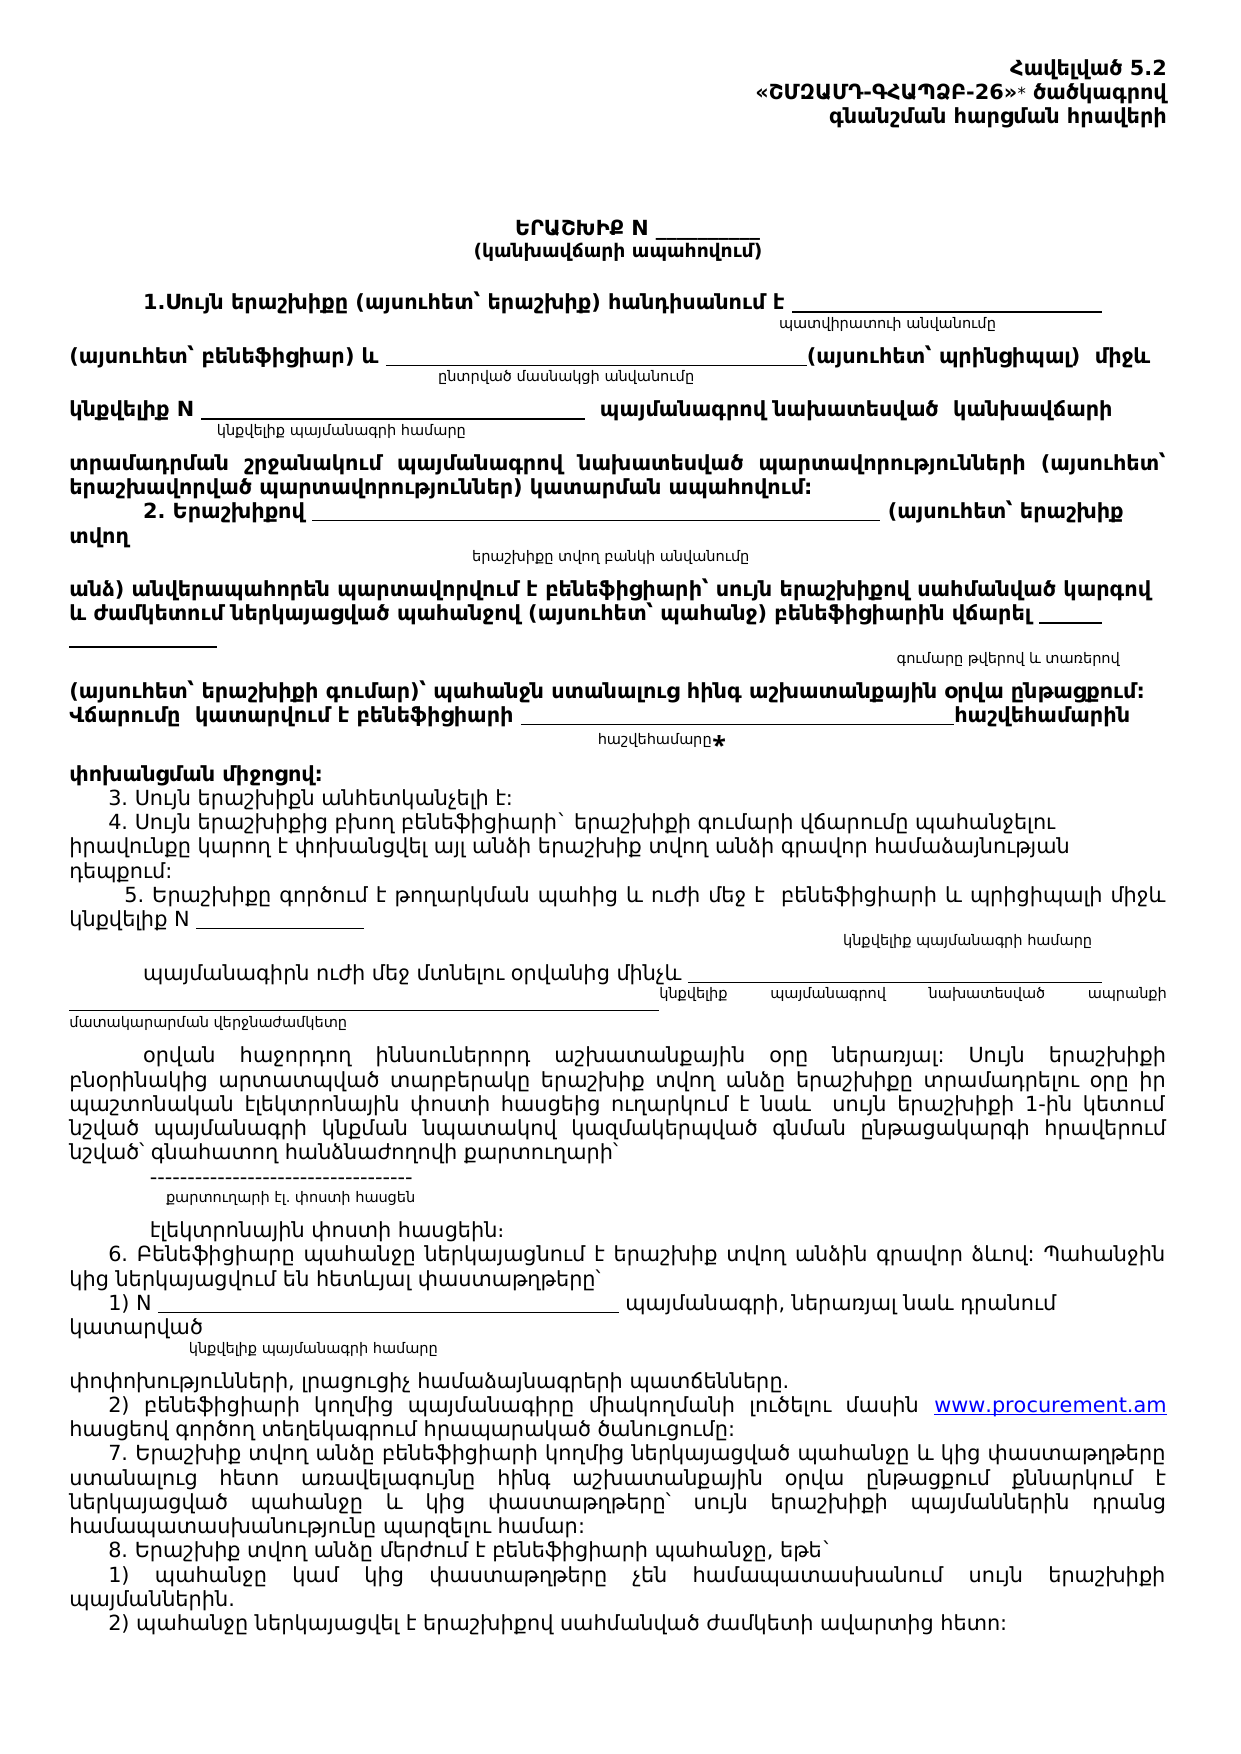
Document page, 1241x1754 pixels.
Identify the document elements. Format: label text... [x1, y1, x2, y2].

text կնքվելիք պայմանագրի համարը [69, 1339, 1167, 1369]
text 1) պահանջը կամ կից փաստաթղթերը չեն համապատասխանում սույն երաշխիքի պայմաններին. [69, 1563, 1167, 1611]
text 1) N պայմանագրի, ներառյալ նաև դրանում կատարված [69, 1291, 1167, 1339]
text 2. Երաշխիքով (այսուհետ՝ երաշխիք տվող [69, 499, 1167, 548]
list ----------------------------------- [69, 1165, 1167, 1189]
text երաշխիքը տվող բանկի անվանումը [69, 548, 1167, 577]
text 1.Սույն երաշխիքը (այսուհետ՝ երաշխիք) հանդիսանում է [69, 290, 1167, 315]
text 7. Երաշխիք տվող անձը բենեֆիցիարի կողմից ներկայացված պահանջը և կից փաստաթղթերը ստանալուց հետո առավելագույնը հինգ աշխատանքային օրվա ընթացքում քննարկում է ներկայացված պահանջը և կից փաստաթղթերը՝ սույն երաշխիքի պայմաններին դրանց համապատասխանությունը պարզելու համար: [69, 1441, 1167, 1538]
text «ՇՄԶԱՄԴ-ԳՀԱՊՁԲ-26»* ծածկագրով [69, 80, 1167, 104]
text ԵՐԱՇԽԻՔ N __________ [69, 216, 1167, 240]
text տրամադրման շրջանակում պայմանագրով նախատեսված պարտավորությունների (այսուհետ՝ երաշխավորված պարտավորություններ) կատարման ապահովում: [69, 451, 1167, 499]
text կնքվելիք պայմանագրի համարը [69, 422, 1167, 451]
list քարտուղարի էլ. փոստի հասցեն [69, 1189, 1167, 1218]
text փոփոխությունների, լրացուցիչ համաձայնագրերի պատճենները. [69, 1369, 1167, 1393]
text Հավելված 5.2 [69, 56, 1167, 80]
text (կանխավճարի ապահովում) [69, 240, 1167, 262]
text հաշվեհամարը* փոխանցման միջոցով: [69, 728, 1167, 786]
text կնքվելիք պայմանագրի համարը [585, 932, 1167, 961]
text կնքվելիք N պայմանագրով նախատեսված կանխավճարի [69, 397, 1167, 422]
text անձ) անվերապահորեն պարտավորվում է բենեֆիցիարի՝ սույն երաշխիքով սահմանված կարգով և ժամկետում ներկայացված պահանջով (այսուհետ՝ պահանջ) բենեֆիցիարին վճարել [69, 577, 1167, 650]
list պայմանագիրն ուժի մեջ մտնելու օրվանից մինչև կնքվելիք պայմանագրով նախատեսված ապրանքի մատակարարման վերջնաժամկետը [69, 961, 1167, 1043]
text 3. Սույն երաշխիքն անհետկանչելի է: [69, 786, 1167, 810]
text գնանշման հարցման հրավերի [69, 104, 1167, 128]
text 6. Բենեֆիցիարը պահանջը ներկայացնում է երաշխիք տվող անձին գրավոր ձևով: Պահանջին կից ներկայացվում են հետևյալ փաստաթղթերը՝ [69, 1242, 1167, 1291]
text 5. Երաշխիքը գործում է թողարկման պահից և ուժի մեջ է բենեֆիցիարի և պրիցիպալի միջև կնքվելիք N [69, 883, 1167, 932]
text (այսուհետ՝ բենեֆիցիար) և (այսուհետ՝ պրինցիպալ) միջև ընտրված մասնակցի անվանումը [69, 344, 1167, 397]
text գումարը թվերով և տառերով [69, 650, 1167, 679]
text 4. Սույն երաշխիքից բխող բենեֆիցիարի` երաշխիքի գումարի վճարումը պահանջելու իրավունքը կարող է փոխանցվել այլ անձի երաշխիք տվող անձի գրավոր համաձայնության դեպքում: [69, 810, 1167, 883]
text (այսուհետ՝ երաշխիքի գումար)՝ պահանջն ստանալուց հինգ աշխատանքային օրվա ընթացքում: Վճարումը կատարվում է բենեֆիցիարի հաշվեհամարին [69, 679, 1167, 728]
text 8. Երաշխիք տվող անձը մերժում է բենեֆիցիարի պահանջը, եթե` [69, 1538, 1167, 1563]
text 2) պահանջը ներկայացվել է երաշխիքով սահմանված ժամկետի ավարտից հետո: [69, 1611, 1167, 1636]
list էլեկտրոնային փոստի հասցեին։ [69, 1218, 1167, 1242]
list օրվան հաջորդող իննսուներորդ աշխատանքային օրը ներառյալ: Սույն երաշխիքի բնօրինակից արտատպված տարբերակը երաշխիք տվող անձը երաշխիքը տրամադրելու օրը իր պաշտոնական էլեկտրոնային փոստի հասցեից ուղարկում է նաև սույն երաշխիքի 1-ին կետում նշված պայմանագրի կնքման նպատակով կազմակերպված գնման ընթացակարգի հրավերում նշված՝ գնահատող հանձնաժողովի քարտուղարի՝ [69, 1043, 1167, 1165]
text 2) բենեֆիցիարի կողմից պայմանագիրը միակողմանի լուծելու մասին www.procurement.am հասցեով գործող տեղեկագրում հրապարակած ծանուցումը: [69, 1393, 1167, 1441]
text պատվիրատուի անվանումը [659, 315, 1167, 344]
